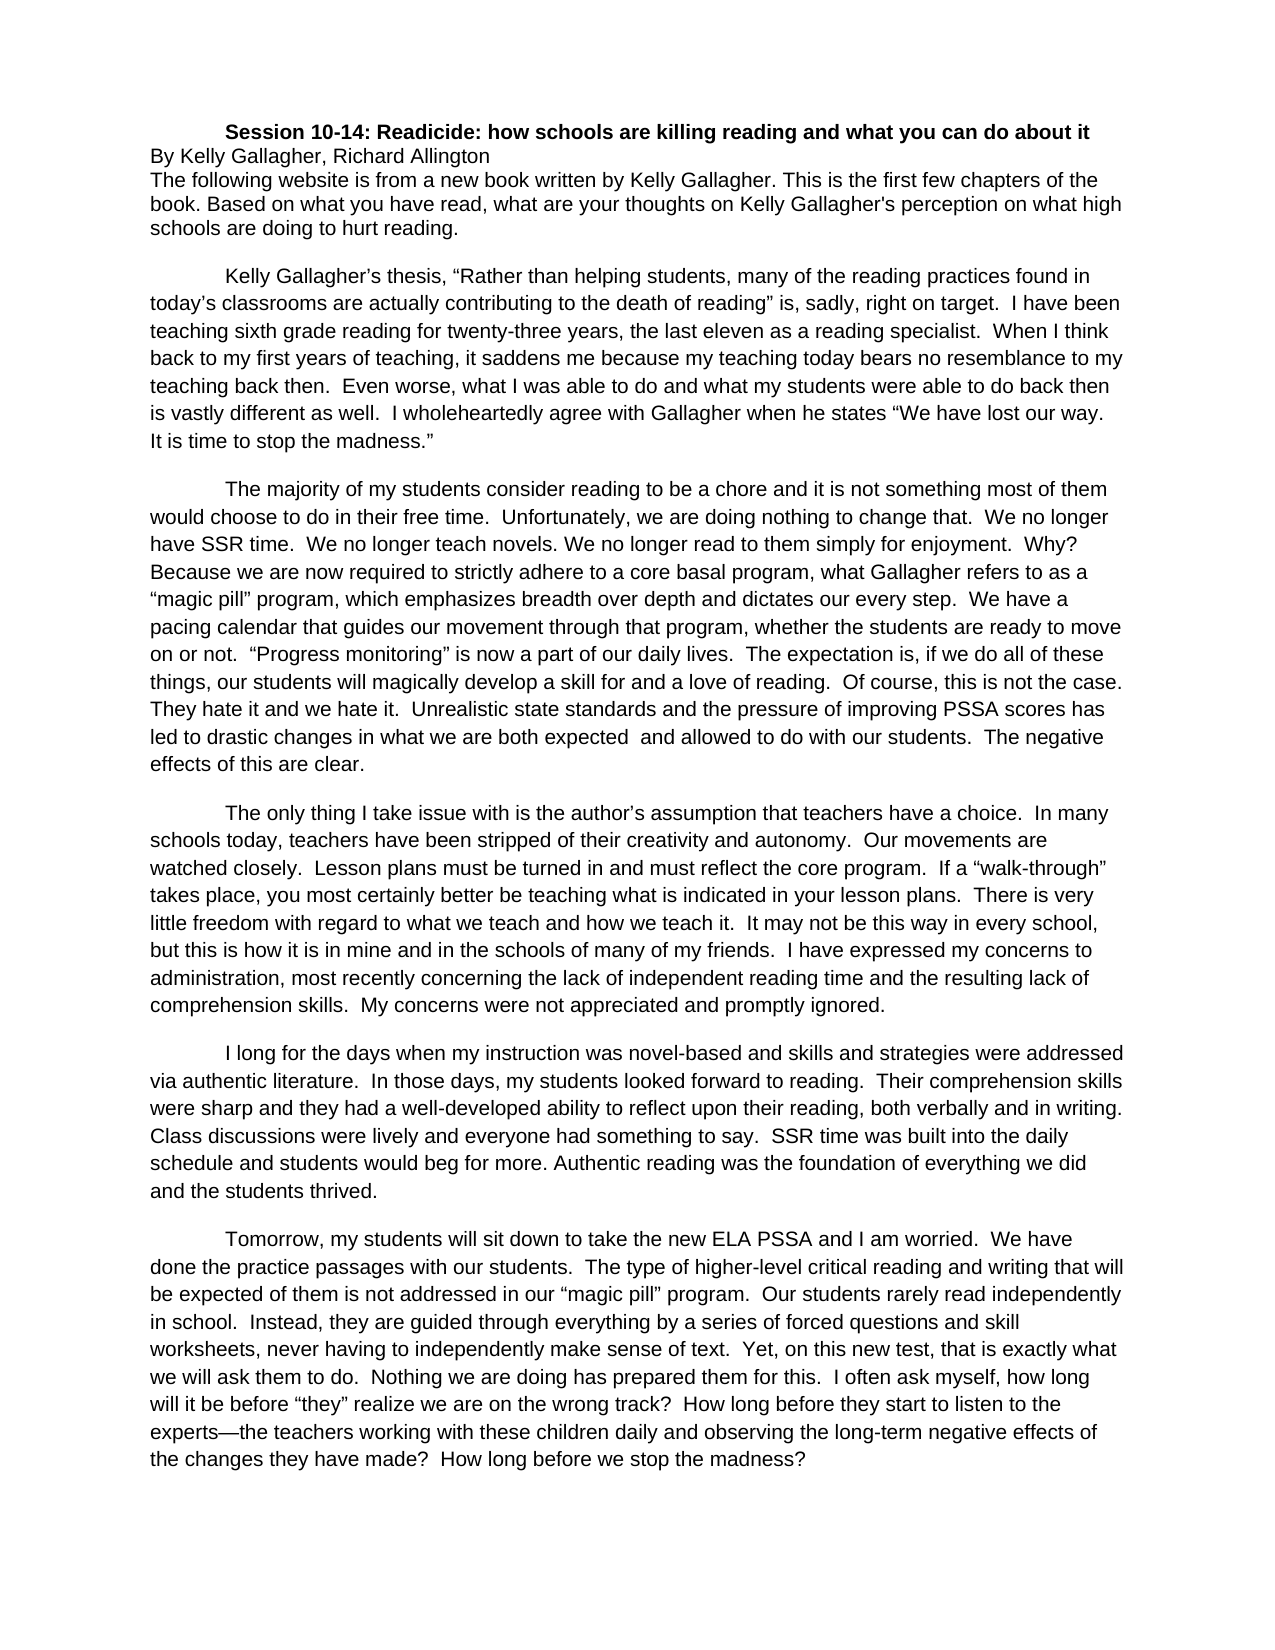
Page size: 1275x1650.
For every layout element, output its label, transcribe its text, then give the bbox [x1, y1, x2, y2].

text Kelly Gallagher’s thesis, “Rather than helping students, many of the reading practices found in today’s classrooms are actually contributing to the death of reading” is, sadly, right on target. I have been teaching sixth grade reading for twenty-three years, the last eleven as a reading specialist. When I think back to my first years of teaching, it saddens me because my teaching today bears no resemblance to my teaching back then. Even worse, what I was able to do and what my students were able to do back then is vastly different as well. I wholeheartedly agree with Gallagher when he states “We have lost our way. It is time to stop the madness.” [150, 264, 1125, 453]
text Tomorrow, my students will sit down to take the new ELA PSSA and I am worried. We have done the practice passages with our students. The type of higher-level critical reading and writing that will be expected of them is not addressed in our “magic pill” program. Our students rarely read independently in school. Instead, they are guided through everything by a series of forced questions and skill worksheets, never having to independently make sense of text. Yet, on this new test, that is exactly what we will ask them to do. Nothing we are doing has prepared them for this. I often ask myself, how long will it be before “they” realize we are on the wrong track? How long before they start to listen to the experts—the teachers working with these children daily and observing the long-term negative effects of the changes they have made? How long before we stop the madness? [150, 1227, 1125, 1471]
text I long for the days when my instruction was novel-based and skills and strategies were addressed via authentic literature. In those days, my students looked forward to reading. Their comprehension skills were sharp and they had a well-developed ability to reflect upon their reading, both verbally and in writing. Class discussions were lively and everyone had something to say. SSR time was built into the daily schedule and students would beg for more. Authentic reading was the foundation of everything we did and the students thrived. [150, 1041, 1125, 1203]
text The majority of my students consider reading to be a chore and it is not something most of them would choose to do in their free time. Unfortunately, we are doing nothing to change that. We no longer have SSR time. We no longer teach novels. We no longer read to them simply for enjoyment. Why? Because we are now required to strictly adhere to a core basal program, what Gallagher refers to as a “magic pill” program, which emphasizes breadth over depth and dictates our every step. We have a pacing calendar that guides our movement through that program, whether the students are ready to move on or not. “Progress monitoring” is now a part of our daily lives. The expectation is, if we do all of these things, our students will magically develop a skill for and a love of reading. Of course, this is not the case. They hate it and we hate it. Unrealistic state standards and the pressure of improving PSSA scores has led to drastic changes in what we are both expected and allowed to do with our students. The negative effects of this are clear. [150, 477, 1125, 776]
text Session 10-14: Readicide: how schools are killing reading and what you can do about it By Kelly Gallagher, Richard Allington The following website is from a new book written by Kelly Gallagher. This is the first few chapters of the book. Based on what you have read, what are your thoughts on Kelly Gallagher's perception on what high schools are doing to hurt reading. [150, 120, 1125, 240]
text The only thing I take issue with is the author’s assumption that teachers have a choice. In many schools today, teachers have been stripped of their creativity and autonomy. Our movements are watched closely. Lesson plans must be turned in and must reflect the core program. If a “walk-through” takes place, you most certainly better be teaching what is indicated in your lesson plans. There is very little freedom with regard to what we teach and how we teach it. It may not be this way in every school, but this is how it is in mine and in the schools of many of my friends. I have expressed my concerns to administration, most recently concerning the lack of independent reading time and the resulting lack of comprehension skills. My concerns were not appreciated and promptly ignored. [150, 800, 1125, 1017]
